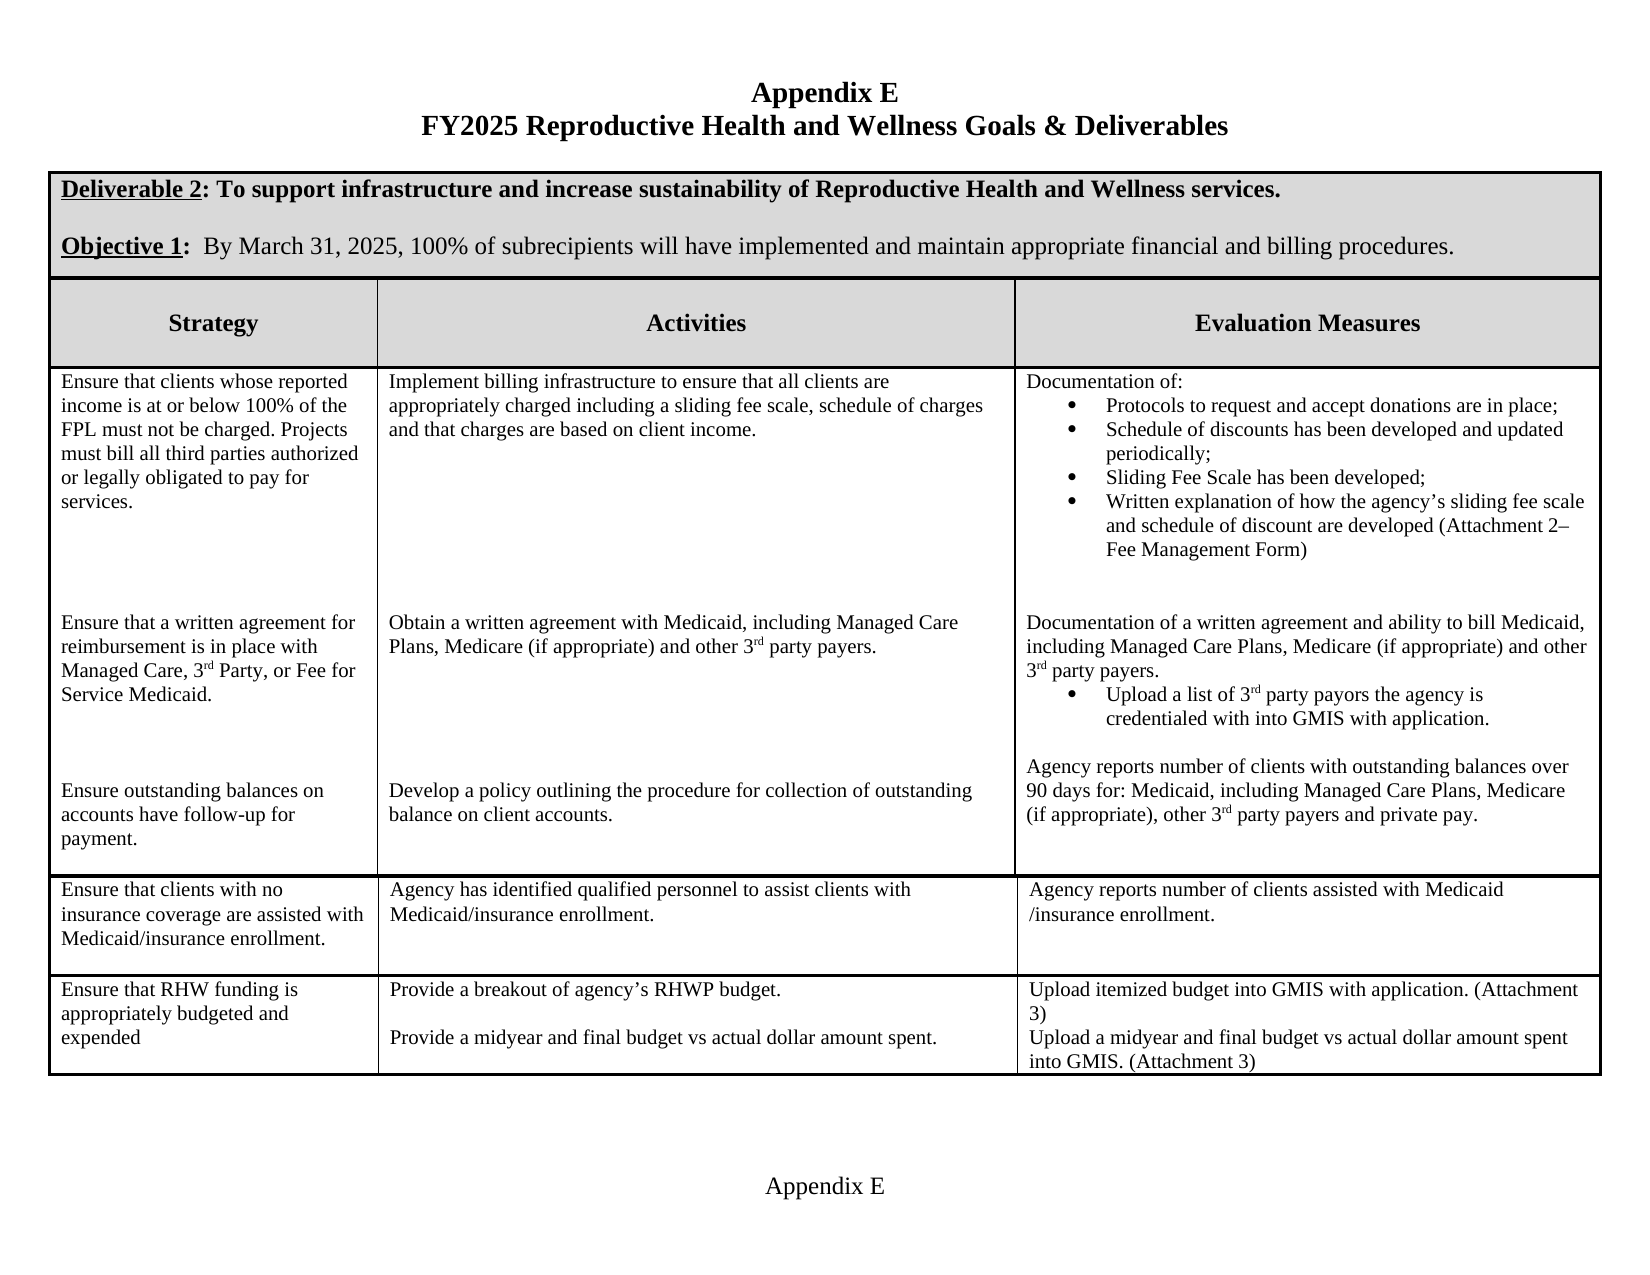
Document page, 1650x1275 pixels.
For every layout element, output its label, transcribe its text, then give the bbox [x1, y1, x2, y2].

table_cell Ensure that clients with no insurance coverage are assisted with Medicaid/insurance enrollment. [51, 878, 378, 974]
table_cell Agency has identified qualified personnel to assist clients with Medicaid/insurance enrollment. [379, 878, 1017, 974]
table_cell Agency reports number of clients assisted with Medicaid /insurance enrollment. [1018, 878, 1599, 974]
table_cell Activities [378, 280, 1014, 366]
table_cell Evaluation Measures [1016, 280, 1599, 366]
table_cell Ensure that clients whose reported income is at or below 100% of the FPL must not be charged. Projects must bill all third parties authorized or legally obligated to pay for services. Ensure that a written agreement for reimbursement is in place with Managed Care, 3rd Party, or Fee for Service Medicaid. Ensure outstanding balances on accounts have follow-up for payment. [51, 369, 377, 874]
table_cell Implement billing infrastructure to ensure that all clients are appropriately charged including a sliding fee scale, schedule of charges and that charges are based on client income. Obtain a written agreement with Medicaid, including Managed Care Plans, Medicare (if appropriate) and other 3rd party payers. Develop a policy outlining the procedure for collection of outstanding balance on client accounts. [378, 369, 1014, 874]
table_cell Ensure that RHW funding is appropriately budgeted and expended [51, 977, 378, 1073]
table_cell Upload itemized budget into GMIS with application. (Attachment 3) Upload a midyear and final budget vs actual dollar amount spent into GMIS. (Attachment 3) [1018, 977, 1599, 1073]
table_header Deliverable 2: To support infrastructure and increase sustainability of Reproductive Health and Wellness services. Objective 1: By March 31, 2025, 100% of subrecipients will have implemented and maintain appropriate financial and billing procedures. [51, 174, 1599, 276]
table_cell Strategy [51, 280, 377, 366]
table_cell Provide a breakout of agency’s RHWP budget. Provide a midyear and final budget vs actual dollar amount spent. [379, 977, 1017, 1073]
table_cell Documentation of: Protocols to request and accept donations are in place; Schedule of discounts has been developed and updated periodically; Sliding Fee Scale has been developed; Written explanation of how the agency’s sliding fee scale and schedule of discount are developed (Attachment 2– Fee Management Form) Documentation of a written agreement and ability to bill Medicaid, including Managed Care Plans, Medicare (if appropriate) and other 3rd party payers. Upload a list of 3rd party payors the agency is credentialed with into GMIS with application. Agency reports number of clients with outstanding balances over 90 days for: Medicaid, including Managed Care Plans, Medicare (if appropriate), other 3rd party payers and private pay. [1016, 369, 1599, 874]
